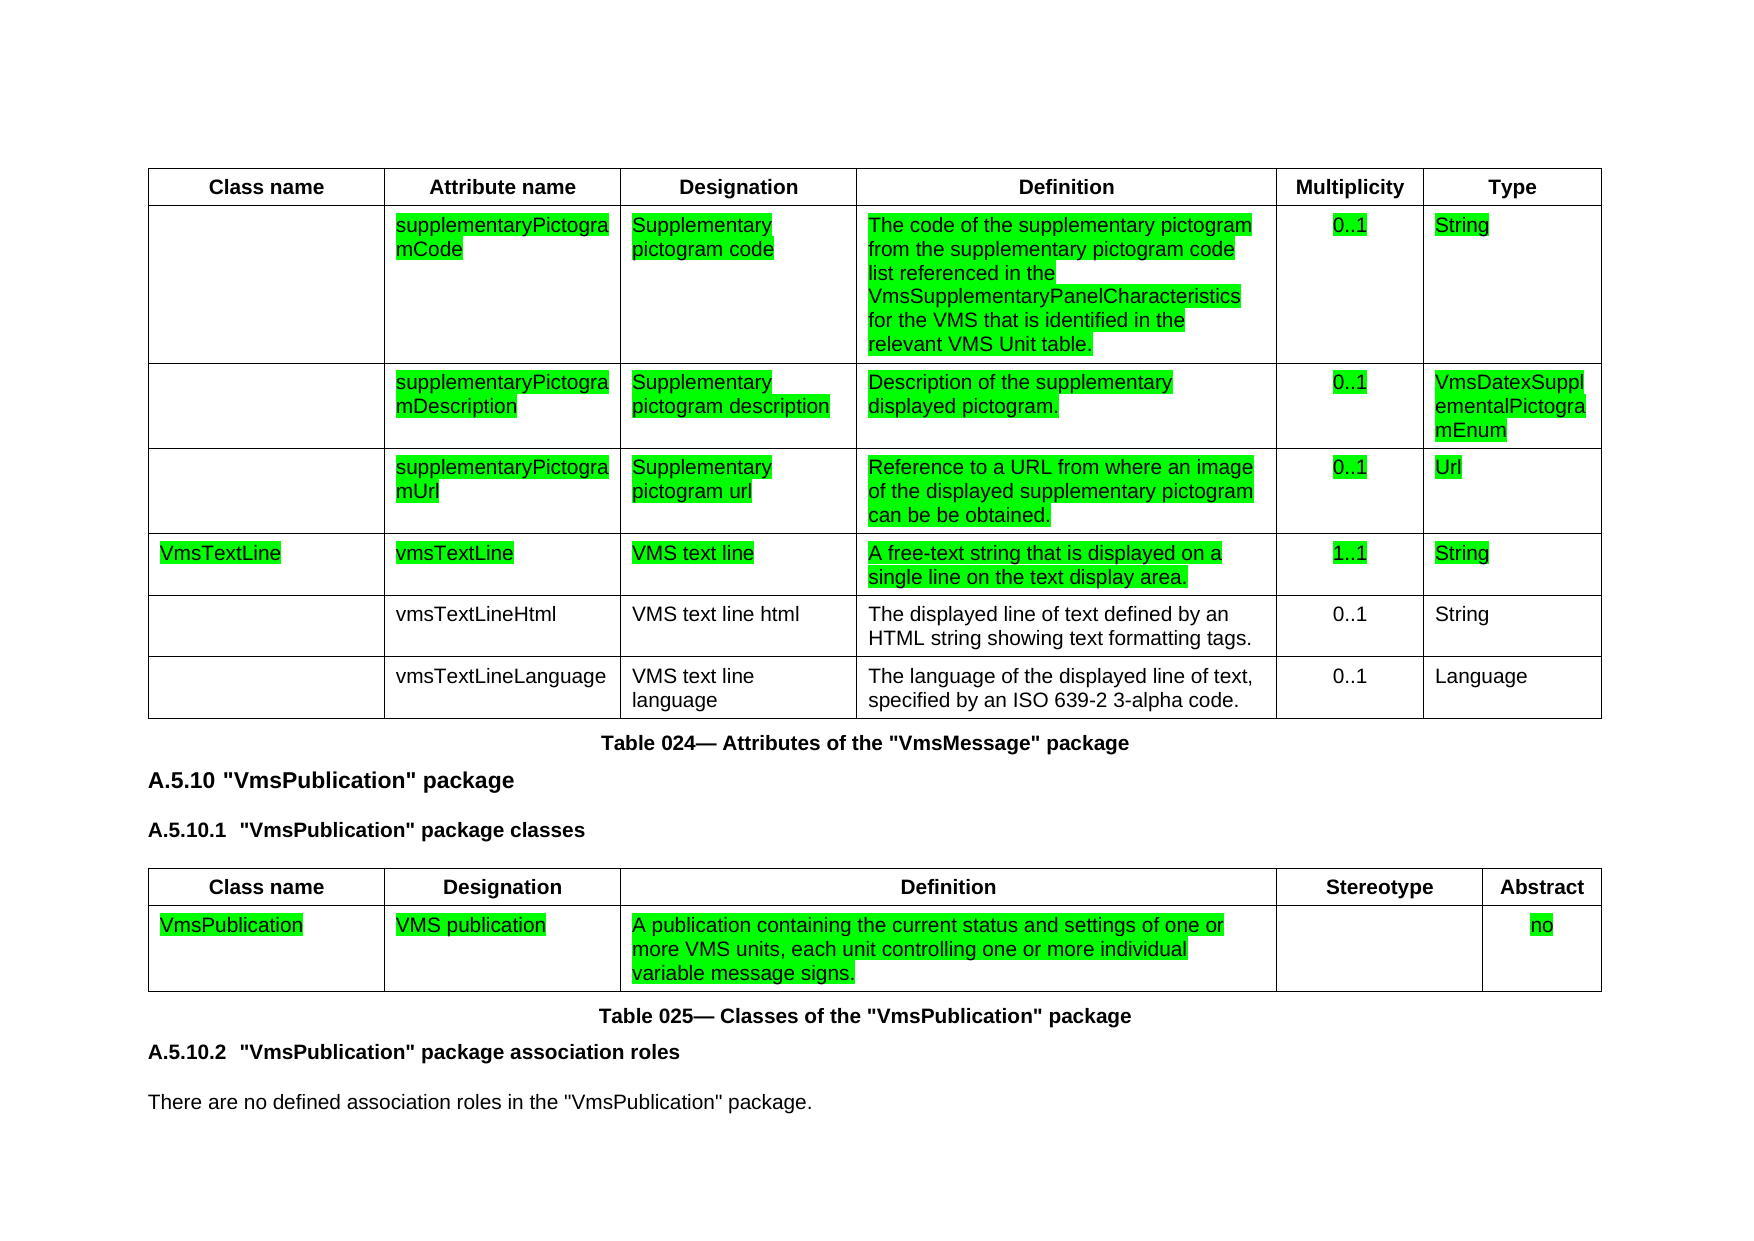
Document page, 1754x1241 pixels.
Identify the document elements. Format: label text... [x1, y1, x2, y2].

table_header Attribute name [385, 169, 620, 205]
table_cell supplementaryPictogramUrl [385, 449, 620, 533]
table_cell Reference to a URL from where an image of the displayed supplementary pictogram can be be obtained. [857, 449, 1276, 533]
table_header Class name [149, 869, 384, 905]
table_cell [149, 596, 384, 656]
table_cell 0..1 [1277, 657, 1423, 718]
table_header Definition [621, 869, 1276, 905]
table_header Designation [385, 869, 620, 905]
table_cell The language of the displayed line of text, specified by an ISO 639-2 3-alpha code. [857, 657, 1276, 718]
table_cell [149, 449, 384, 533]
table_cell VMS publication [385, 906, 620, 991]
table_header Multiplicity [1277, 169, 1423, 205]
table_cell String [1424, 534, 1601, 595]
table_header Stereotype [1277, 869, 1482, 905]
table_cell Supplementary pictogram description [621, 364, 856, 448]
table_cell The code of the supplementary pictogram from the supplementary pictogram code list referenced in the VmsSupplementaryPanelCharacteristics for the VMS that is identified in the relevant VMS Unit table. [857, 206, 1276, 362]
table_cell A free-text string that is displayed on a single line on the text display area. [857, 534, 1276, 595]
table_cell 0..1 [1277, 206, 1423, 362]
table_cell Supplementary pictogram url [621, 449, 856, 533]
table_cell A publication containing the current status and settings of one or more VMS units, each unit controlling one or more individual variable message signs. [621, 906, 1276, 991]
title Table 24— Attributes of the "VmsMessage" package [148, 731, 1583, 755]
title Table 25— Classes of the "VmsPublication" package [148, 1004, 1583, 1028]
table_header Abstract [1483, 869, 1601, 905]
table_cell no [1483, 906, 1601, 991]
table_header Class name [149, 169, 384, 205]
table_cell VmsTextLine [149, 534, 384, 595]
text "VmsPublication" package association roles [148, 1041, 1583, 1064]
table_cell [149, 206, 384, 362]
table_cell String [1424, 206, 1601, 362]
table_cell VMS text line [621, 534, 856, 595]
table_cell The displayed line of text defined by an HTML string showing text formatting tags. [857, 596, 1276, 656]
text There are no defined association roles in the "VmsPublication" package. [148, 1089, 1583, 1113]
table_cell supplementaryPictogramCode [385, 206, 620, 362]
table_header Type [1424, 169, 1601, 205]
table_cell 0..1 [1277, 596, 1423, 656]
table_cell [149, 657, 384, 718]
table_header Definition [857, 169, 1276, 205]
table_cell VmsPublication [149, 906, 384, 991]
table_cell vmsTextLineLanguage [385, 657, 620, 718]
table_cell supplementaryPictogramDescription [385, 364, 620, 448]
table_cell VMS text line html [621, 596, 856, 656]
table_cell vmsTextLineHtml [385, 596, 620, 656]
table_cell [149, 364, 384, 448]
table_cell String [1424, 596, 1601, 656]
table_header Designation [621, 169, 856, 205]
table_cell 0..1 [1277, 364, 1423, 448]
table_cell vmsTextLine [385, 534, 620, 595]
table_cell VMS text line language [621, 657, 856, 718]
text "VmsPublication" package [148, 768, 1583, 794]
table_cell VmsDatexSupplementalPictogramEnum [1424, 364, 1601, 448]
table_cell Url [1424, 449, 1601, 533]
table_cell Description of the supplementary displayed pictogram. [857, 364, 1276, 448]
table_cell Language [1424, 657, 1601, 718]
table_cell [1277, 906, 1482, 991]
table_cell 1..1 [1277, 534, 1423, 595]
table_cell Supplementary pictogram code [621, 206, 856, 362]
table_cell 0..1 [1277, 449, 1423, 533]
text "VmsPublication" package classes [148, 819, 1583, 843]
